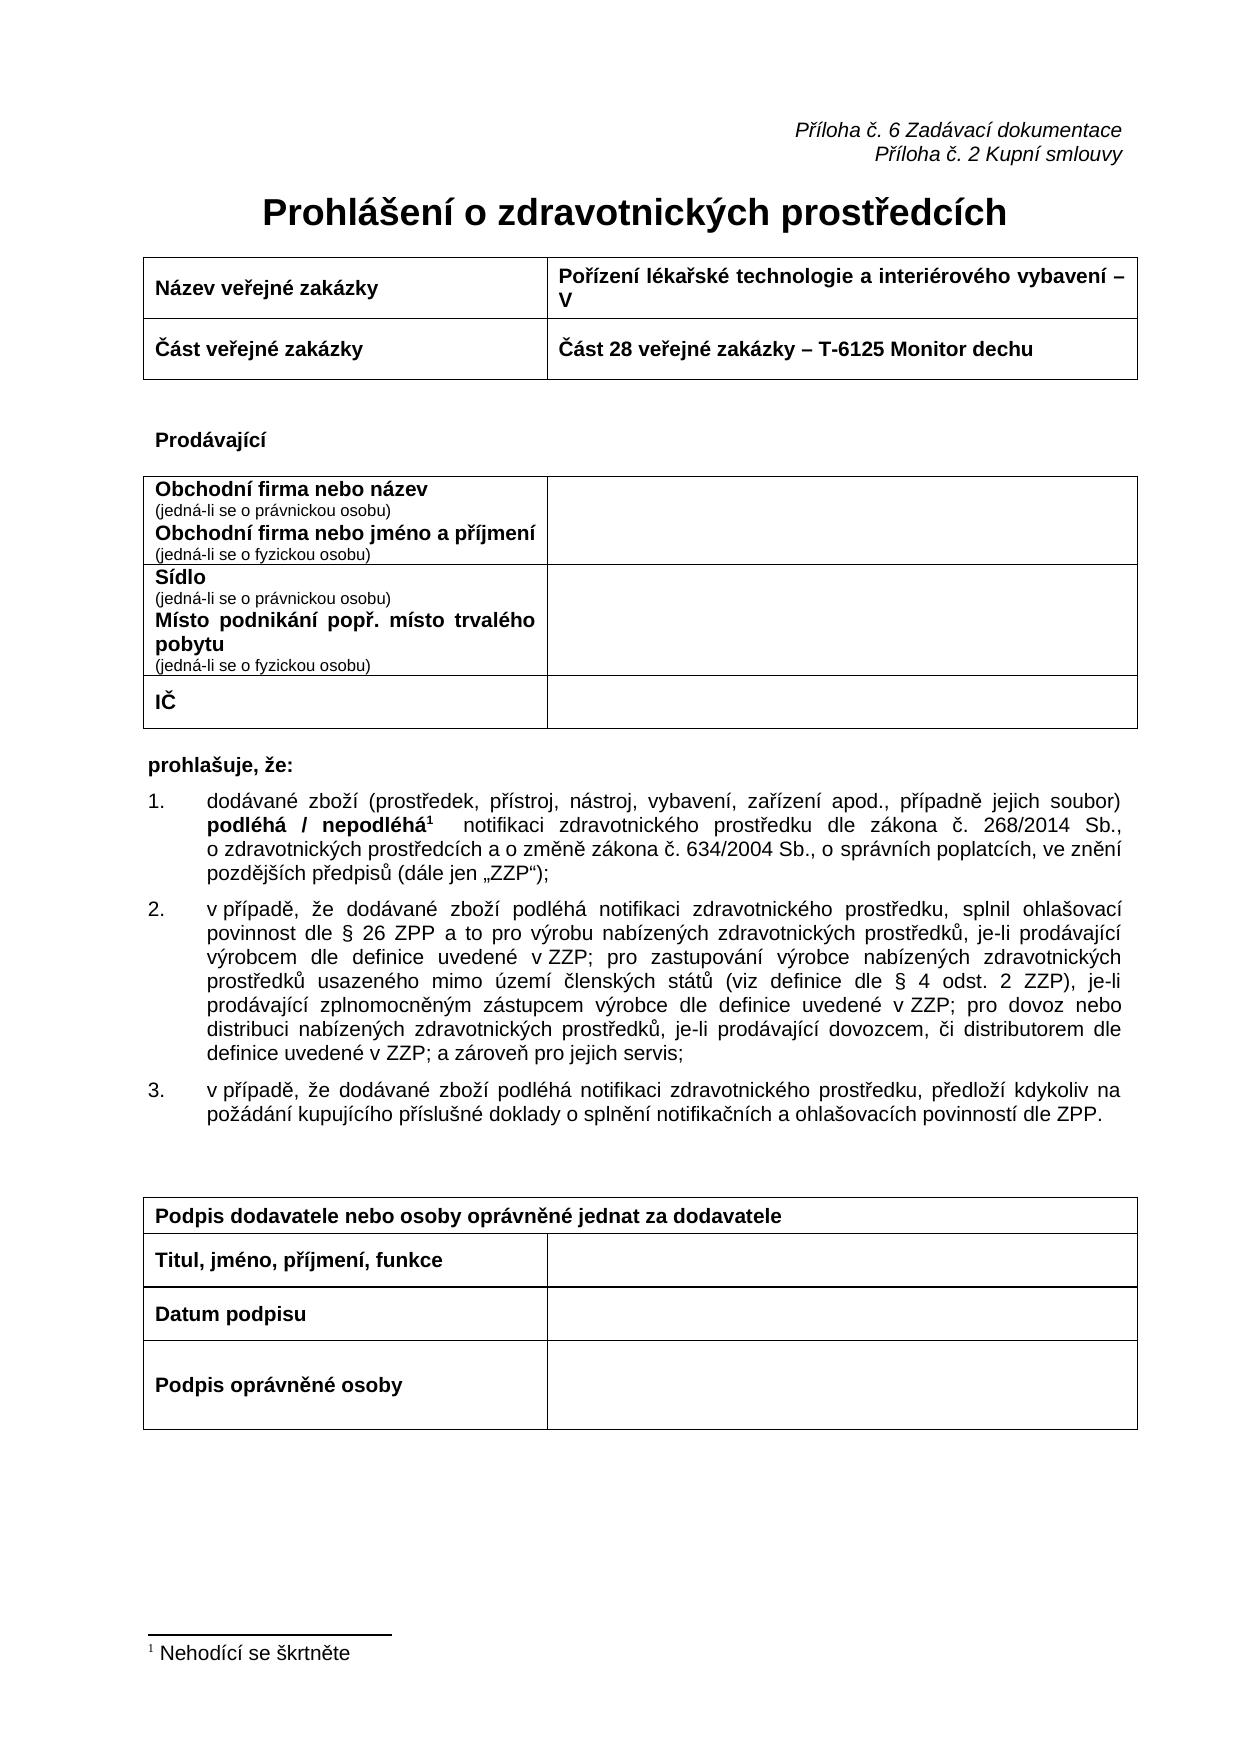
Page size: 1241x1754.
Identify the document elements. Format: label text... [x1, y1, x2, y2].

table_cell IČ [144, 676, 547, 727]
table_cell Část veřejné zakázky [144, 319, 547, 379]
table_cell [548, 676, 1137, 727]
table_header Název veřejné zakázky [144, 258, 547, 318]
table_header Podpis dodavatele nebo osoby oprávněné jednat za dodavatele [144, 1198, 1137, 1233]
text prohlašuje, že: [148, 752, 1122, 776]
table_header Pořízení lékařské technologie a interiérového vybavení – V [548, 258, 1137, 318]
text Prodávající [155, 428, 1122, 452]
table_cell [548, 565, 1137, 675]
table_cell Sídlo (jedná-li se o právnickou osobu) Místo podnikání popř. místo trvalého pobytu (jedná-li se o fyzickou osobu) [144, 565, 547, 675]
table_cell Podpis oprávněné osoby [144, 1341, 547, 1429]
text Příloha č. 2 Kupní smlouvy [148, 142, 1122, 166]
list v případě, že dodávané zboží podléhá notifikaci zdravotnického prostředku, splnil ohlašovací povinnost dle § 26 ZPP a to pro výrobu nabízených zdravotnických prostředků, je-li prodávající výrobcem dle definice uvedené v ZZP; pro zastupování výrobce nabízených zdravotnických prostředků usazeného mimo území členských států (viz definice dle § 4 odst. 2 ZZP), je-li prodávající zplnomocněným zástupcem výrobce dle definice uvedené v ZZP; pro dovoz nebo distribuci nabízených zdravotnických prostředků, je-li prodávající dovozcem, či distributorem dle definice uvedené v ZZP; a zároveň pro jejich servis; [148, 897, 1122, 1065]
table_cell Titul, jméno, příjmení, funkce [144, 1234, 547, 1286]
list v případě, že dodávané zboží podléhá notifikaci zdravotnického prostředku, předloží kdykoliv na požádání kupujícího příslušné doklady o splnění notifikačních a ohlašovacích povinností dle ZPP. [148, 1077, 1122, 1125]
list dodávané zboží (prostředek, přístroj, nástroj, vybavení, zařízení apod., případně jejich soubor) podléhá / nepodléhá notifikaci zdravotnického prostředku dle zákona č. 268/2014 Sb., o zdravotnických prostředcích a o změně zákona č. 634/2004 Sb., o správních poplatcích, ve znění pozdějších předpisů (dále jen „ZZP“); [148, 789, 1122, 885]
table_cell [548, 1341, 1137, 1429]
table_header [548, 477, 1137, 563]
table_cell Část 28 veřejné zakázky – T-6125 Monitor dechu [548, 319, 1137, 379]
subtitle Prohlášení o zdravotnických prostředcích [148, 190, 1122, 233]
table_cell [548, 1288, 1137, 1339]
table_cell [548, 1234, 1137, 1286]
table_header Obchodní firma nebo název (jedná-li se o právnickou osobu) Obchodní firma nebo jméno a příjmení (jedná-li se o fyzickou osobu) [144, 477, 547, 563]
table_cell Datum podpisu [144, 1288, 547, 1339]
text Příloha č. 6 Zadávací dokumentace [148, 118, 1122, 142]
